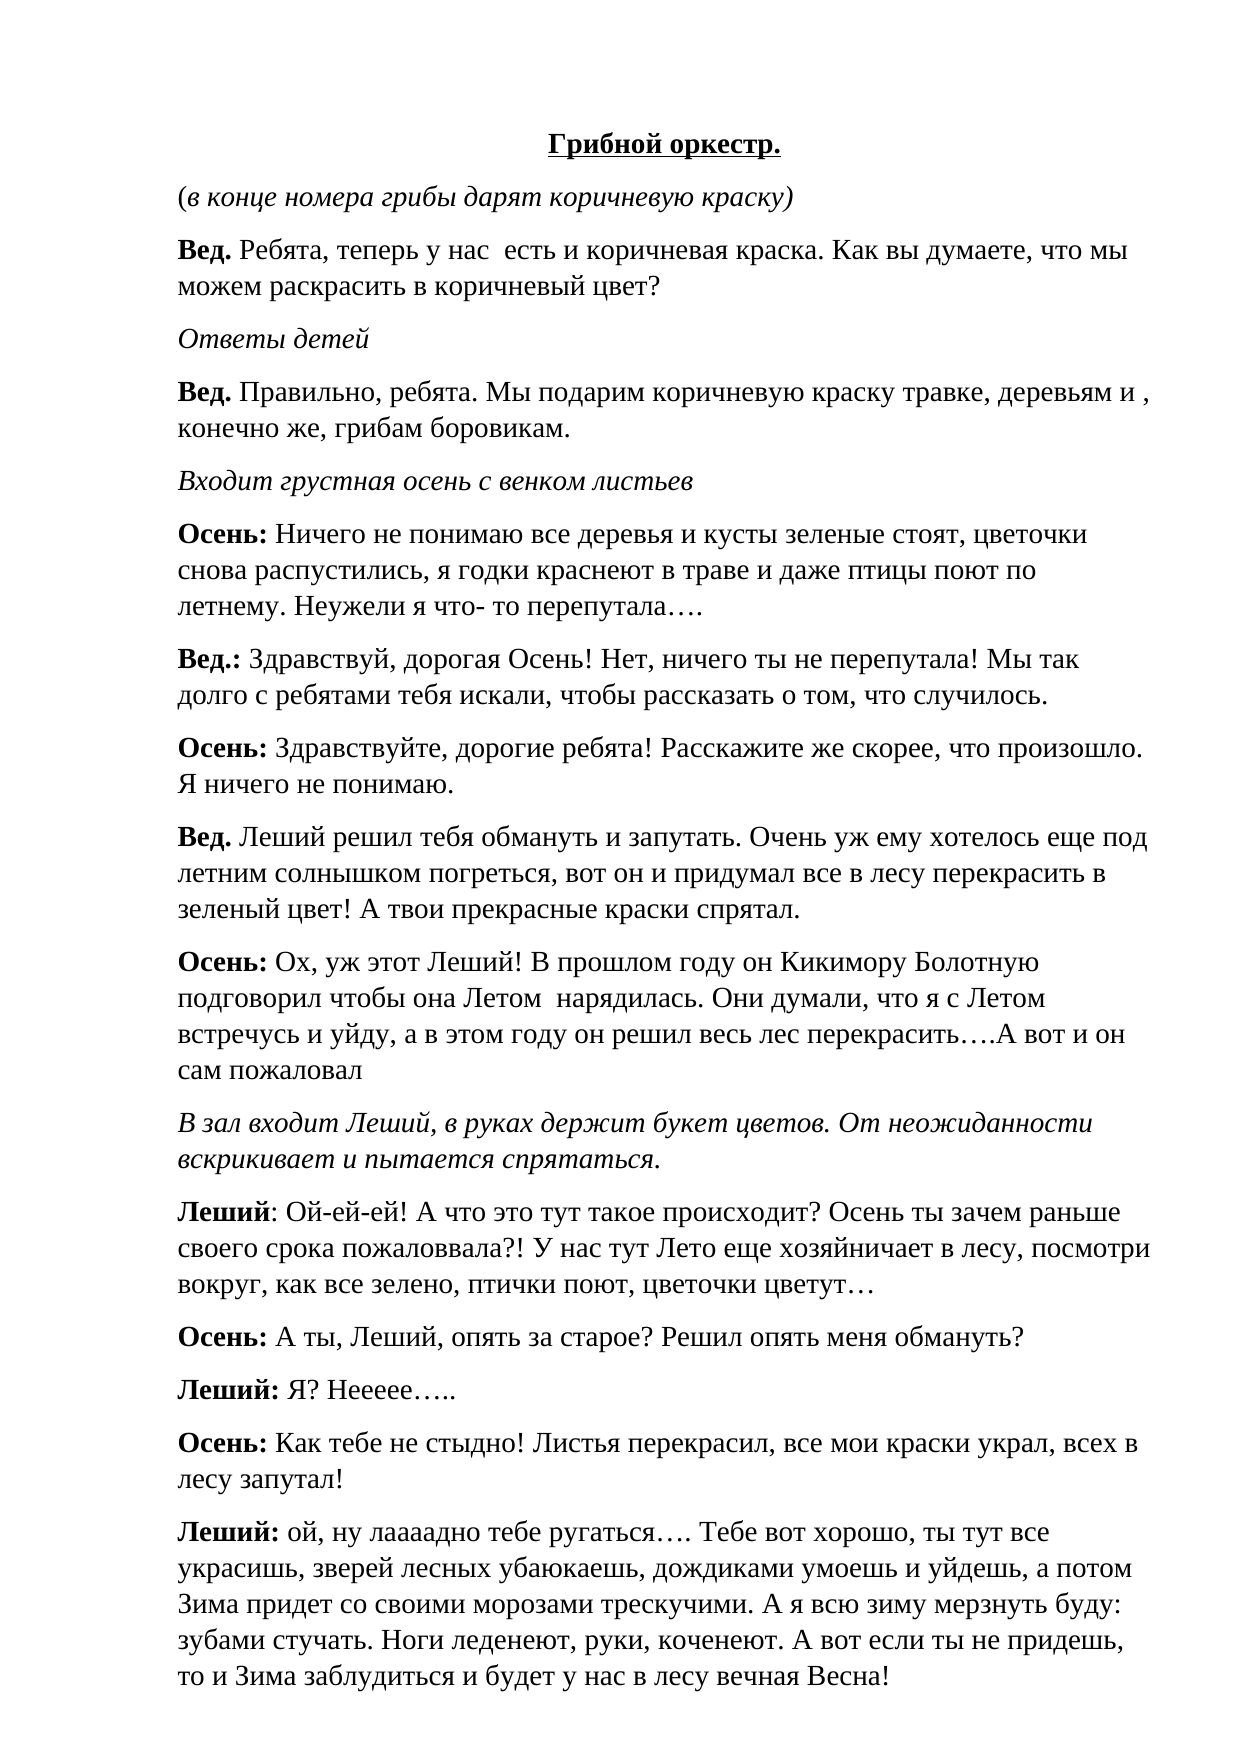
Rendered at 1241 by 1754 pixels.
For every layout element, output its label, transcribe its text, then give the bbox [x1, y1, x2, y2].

text Грибной оркестр. [177, 127, 1152, 160]
text Осень: Ничего не понимаю все деревья и кусты зеленые стоят, цветочки снова распустились, я годки краснеют в траве и даже птицы поют по летнему. Неужели я что- то перепутала…. [177, 516, 1152, 622]
text Леший: Я? Неееее….. [177, 1372, 1152, 1406]
text Осень: А ты, Леший, опять за старое? Решил опять меня обмануть? [177, 1319, 1152, 1353]
text Осень: Здравствуйте, дорогие ребята! Расскажите же скорее, что произошло. Я ничего не понимаю. [177, 730, 1152, 799]
text Осень: Ох, уж этот Леший! В прошлом году он Кикимору Болотную подговорил чтобы она Летом нарядилась. Они думали, что я с Летом встречусь и уйду, а в этом году он решил весь лес перекрасить….А вот и он сам пожаловал [177, 944, 1152, 1086]
text Вед.: Здравствуй, дорогая Осень! Нет, ничего ты не перепутала! Мы так долго с ребятами тебя искали, чтобы рассказать о том, что случилось. [177, 641, 1152, 711]
text Вед. Правильно, ребята. Мы подарим коричневую краску травке, деревьям и , конечно же, грибам боровикам. [177, 374, 1152, 444]
text Леший: ой, ну лаааадно тебе ругаться…. Тебе вот хорошо, ты тут все украсишь, зверей лесных убаюкаешь, дождиками умоешь и уйдешь, а потом Зима придет со своими морозами трескучими. А я всю зиму мерзнуть буду: зубами стучать. Ноги леденеют, руки, коченеют. А вот если ты не придешь, то и Зима заблудиться и будет у нас в лесу вечная Весна! [177, 1514, 1152, 1692]
text В зал входит Леший, в руках держит букет цветов. От неожиданности вскрикивает и пытается спрятаться. [177, 1105, 1152, 1175]
text Осень: Как тебе не стыдно! Листья перекрасил, все мои краски украл, всех в лесу запутал! [177, 1425, 1152, 1494]
text Входит грустная осень с венком листьев [177, 463, 1152, 497]
text (в конце номера грибы дарят коричневую краску) [177, 179, 1152, 213]
text Ответы детей [177, 321, 1152, 355]
text Леший: Ой-ей-ей! А что это тут такое происходит? Осень ты зачем раньше своего срока пожаловвала?! У нас тут Лето еще хозяйничает в лесу, посмотри вокруг, как все зелено, птички поют, цветочки цветут… [177, 1194, 1152, 1300]
text Вед. Леший решил тебя обмануть и запутать. Очень уж ему хотелось еще под летним солнышком погреться, вот он и придумал все в лесу перекрасить в зеленый цвет! А твои прекрасные краски спрятал. [177, 819, 1152, 925]
text Вед. Ребята, теперь у нас есть и коричневая краска. Как вы думаете, что мы можем раскрасить в коричневый цвет? [177, 232, 1152, 302]
